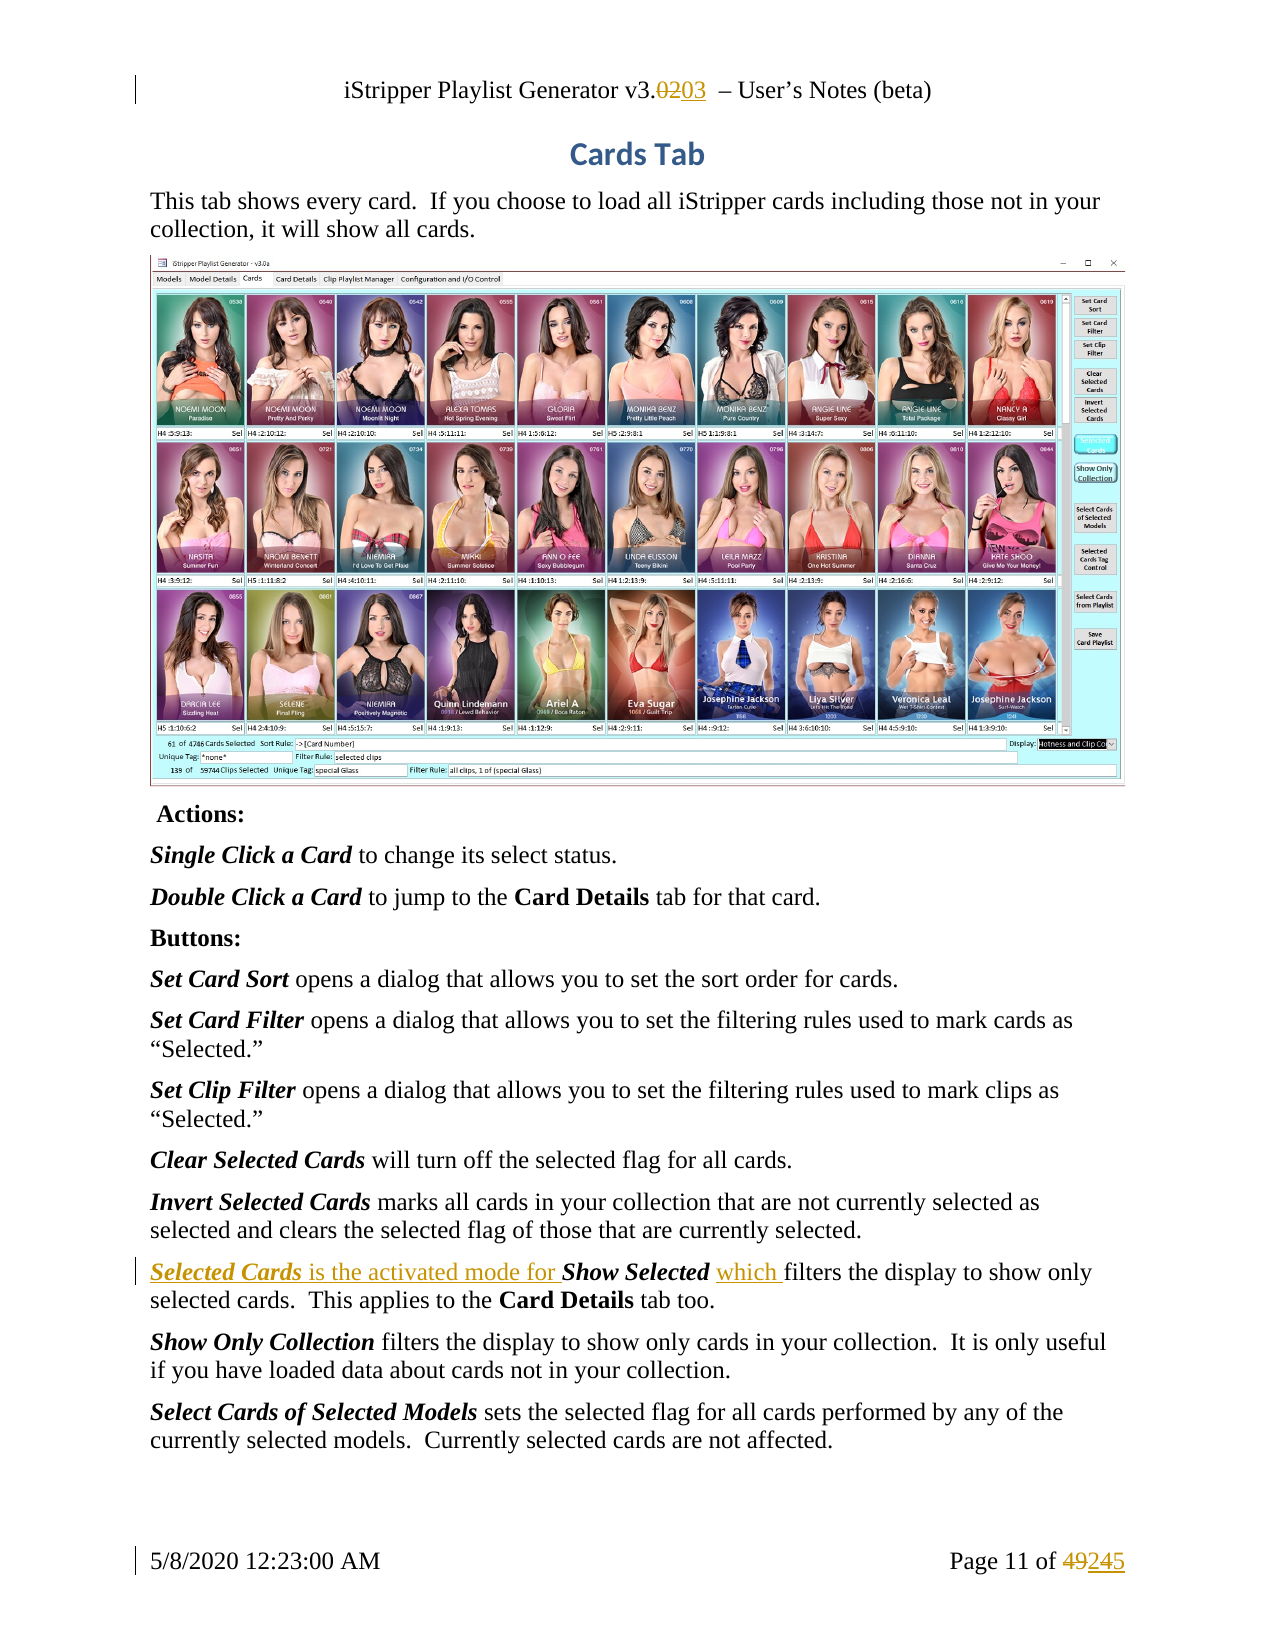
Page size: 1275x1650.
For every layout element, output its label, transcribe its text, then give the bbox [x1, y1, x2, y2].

text Actions: [150, 799, 1125, 828]
text This tab shows every card. If you choose to load all iStripper cards including those not in your collection, it will show all cards. [150, 186, 1125, 243]
text Buttons: [150, 923, 1125, 952]
text Single Click a Card to change its select status. [150, 840, 1125, 869]
text Show Selected filters the display to show only selected cards. This applies to the Card Details tab too. [150, 1257, 1125, 1314]
text Select Cards of Selected Models sets the selected flag for all cards performed by any of the currently selected models. Currently selected cards are not affected. [150, 1397, 1125, 1454]
text Set Card Filter opens a dialog that allows you to set the filtering rules used to mark cards as “Selected.” [150, 1005, 1125, 1063]
text Invert Selected Cards marks all cards in your collection that are not currently selected as selected and clears the selected flag of those that are currently selected. [150, 1187, 1125, 1244]
subtitle Cards Tab [150, 132, 1125, 173]
picture [150, 255, 1125, 787]
text Show Only Collection filters the display to show only cards in your collection. It is only useful if you have loaded data about cards not in your collection. [150, 1327, 1125, 1384]
text Double Click a Card to jump to the Card Details tab for that card. [150, 882, 1125, 910]
text Set Card Sort opens a dialog that allows you to set the sort order for cards. [150, 964, 1125, 993]
text Clear Selected Cards will turn off the selected flag for all cards. [150, 1145, 1125, 1174]
text Set Clip Filter opens a dialog that allows you to set the filtering rules used to mark clips as “Selected.” [150, 1075, 1125, 1133]
